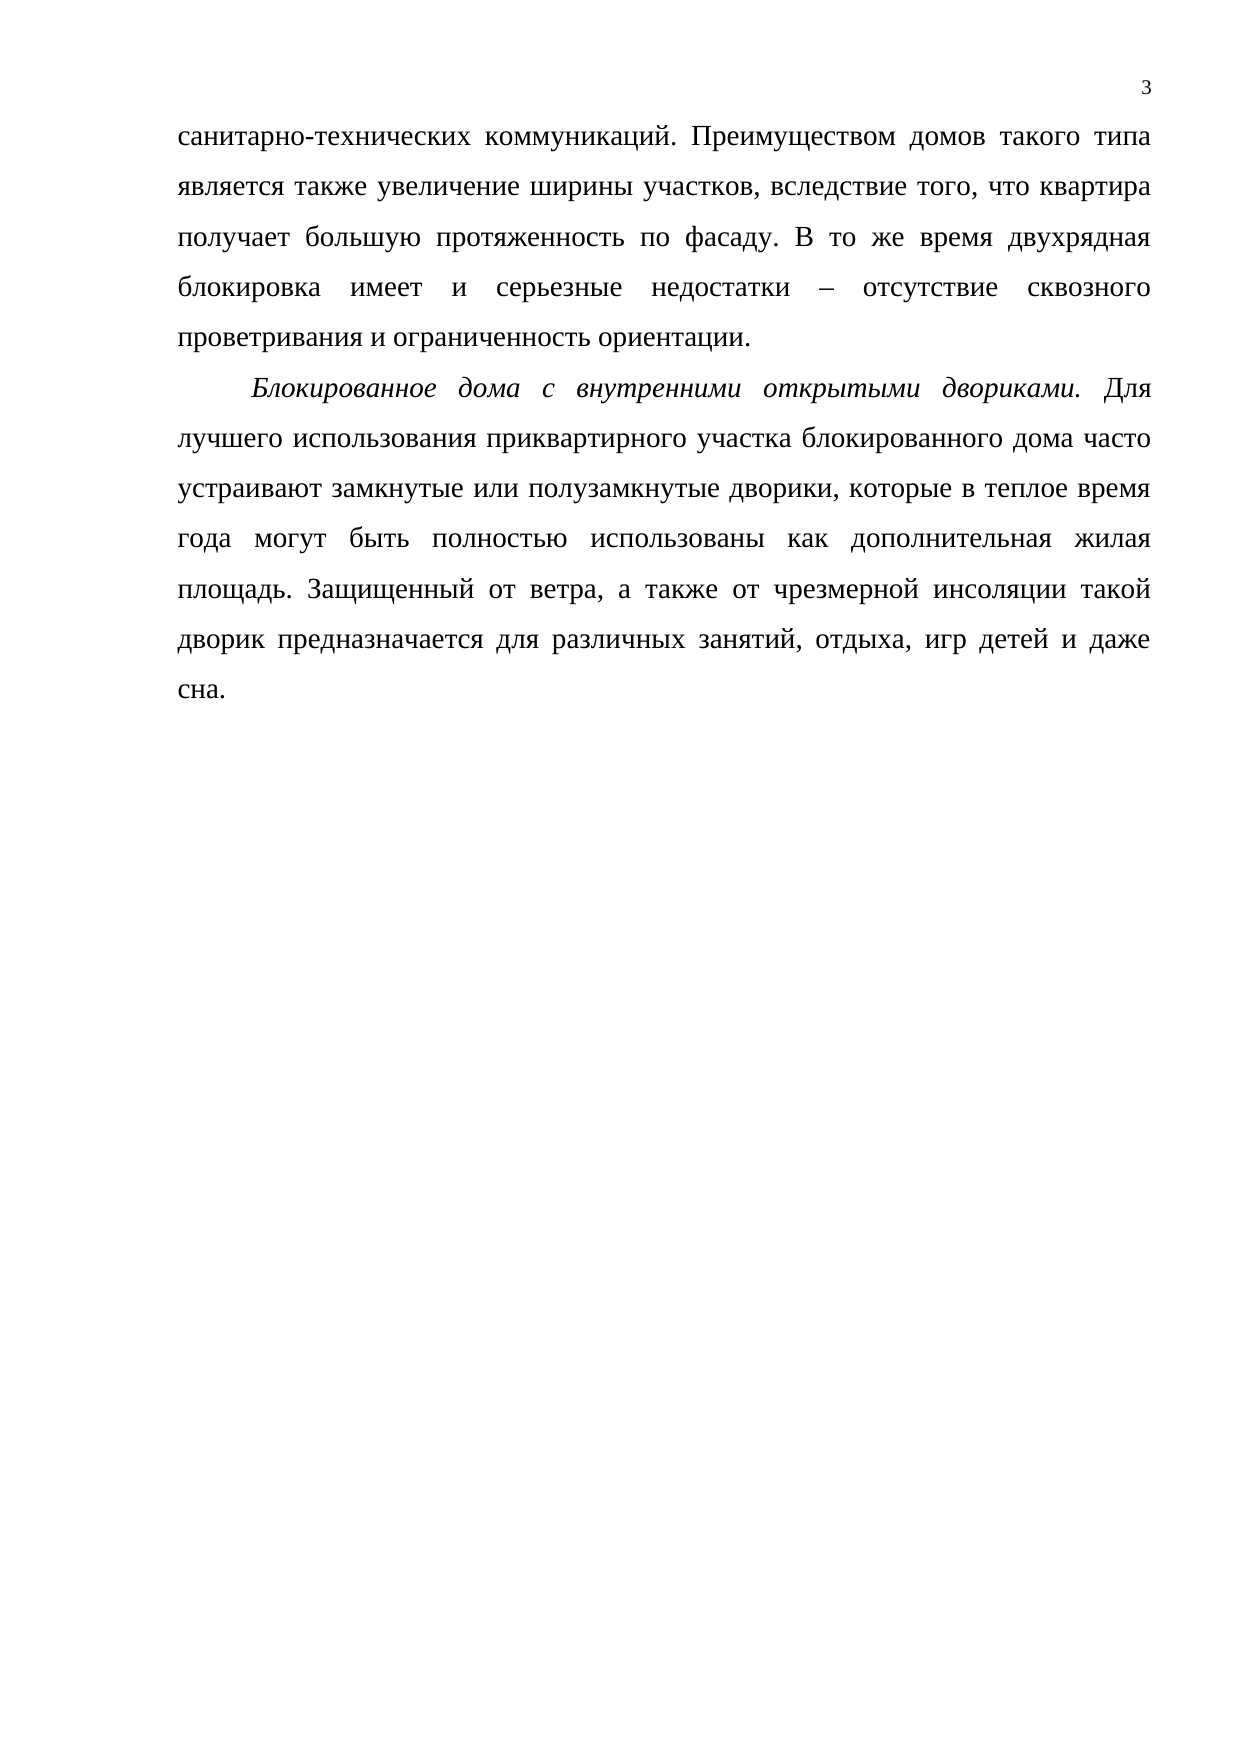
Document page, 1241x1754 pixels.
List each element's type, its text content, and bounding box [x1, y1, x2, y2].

text Блокированное дома с внутренними открытыми двориками. Для лучшего использования приквартирного участка блокированного дома часто устраивают замкнутые или полузамкнутые дворики, которые в теплое время года могут быть полностью использованы как дополнительная жилая площадь. Защищенный от ветра, а также от чрезмерной инсоляции такой дворик предназначается для различных занятий, отдыха, игр детей и даже сна. [177, 370, 1152, 705]
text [177, 118, 1152, 353]
